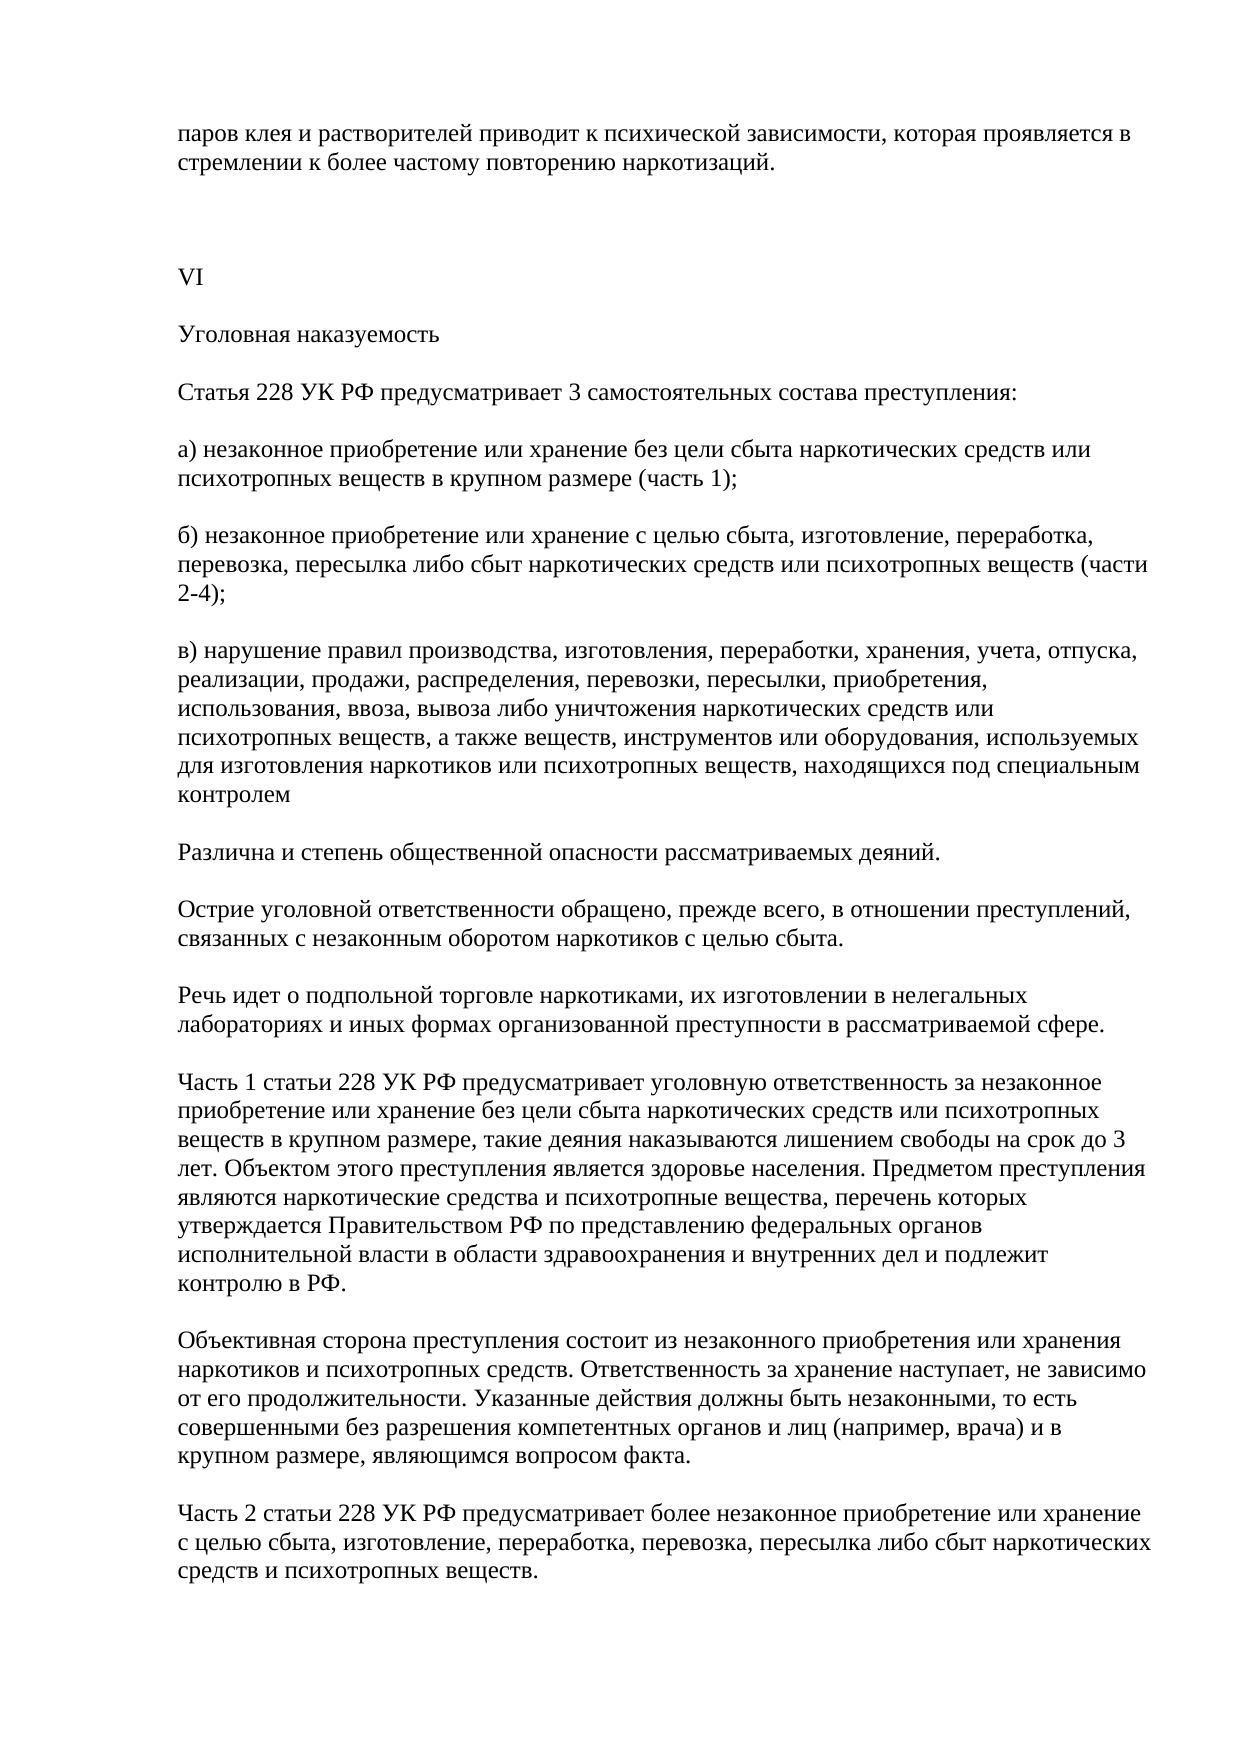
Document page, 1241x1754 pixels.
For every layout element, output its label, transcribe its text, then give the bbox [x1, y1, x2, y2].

text б) незаконное приобретение или хранение с целью сбыта, изготовление, переработка, перевозка, пересылка либо сбыт наркотических средств или психотропных веществ (части 2-4); [177, 521, 1152, 607]
text Объективная сторона преступления состоит из незаконного приобретения или хранения наркотиков и психотропных средств. Ответственность за хранение наступает, не зависимо от его продолжительности. Указанные действия должны быть незаконными, то есть совершенными без разрешения компетентных органов и лиц (например, врача) и в крупном размере, являющимся вопросом факта. [177, 1326, 1152, 1469]
text Статья 228 УК РФ предусматривает 3 самостоятельных состава преступления: [177, 377, 1152, 406]
text Часть 2 статьи 228 УК РФ предусматривает более незаконное приобретение или хранение с целью сбыта, изготовление, переработка, перевозка, пересылка либо сбыт наркотических средств и психотропных веществ. [177, 1498, 1152, 1584]
text Острие уголовной ответственности обращено, прежде всего, в отношении преступлений, связанных с незаконным оборотом наркотиков с целью сбыта. [177, 894, 1152, 952]
text Уголовная наказуемость [177, 319, 1152, 348]
text Речь идет о подпольной торговле наркотиками, их изготовлении в нелегальных лабораториях и иных формах организованной преступности в рассматриваемой сфере. [177, 981, 1152, 1038]
text Различна и степень общественной опасности рассматриваемых деяний. [177, 837, 1152, 866]
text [177, 118, 1152, 176]
text а) незаконное приобретение или хранение без цели сбыта наркотических средств или психотропных веществ в крупном размере (часть 1); [177, 434, 1152, 492]
text VI [177, 262, 1152, 291]
text в) нарушение правил производства, изготовления, переработки, хранения, учета, отпуска, реализации, продажи, распределения, перевозки, пересылки, приобретения, использования, ввоза, вывоза либо уничтожения наркотических средств или психотропных веществ, а также веществ, инструментов или оборудования, используемых для изготовления наркотиков или психотропных веществ, находящихся под специальным контролем [177, 636, 1152, 808]
text Часть 1 статьи 228 УК РФ предусматривает уголовную ответственность за незаконное приобретение или хранение без цели сбыта наркотических средств или психотропных веществ в крупном размере, такие деяния наказываются лишением свободы на срок до 3 лет. Объектом этого преступления является здоровье населения. Предметом преступления являются наркотические средства и психотропные вещества, перечень которых утверждается Правительством РФ по представлению федеральных органов исполнительной власти в области здравоохранения и внутренних дел и подлежит контролю в РФ. [177, 1067, 1152, 1297]
